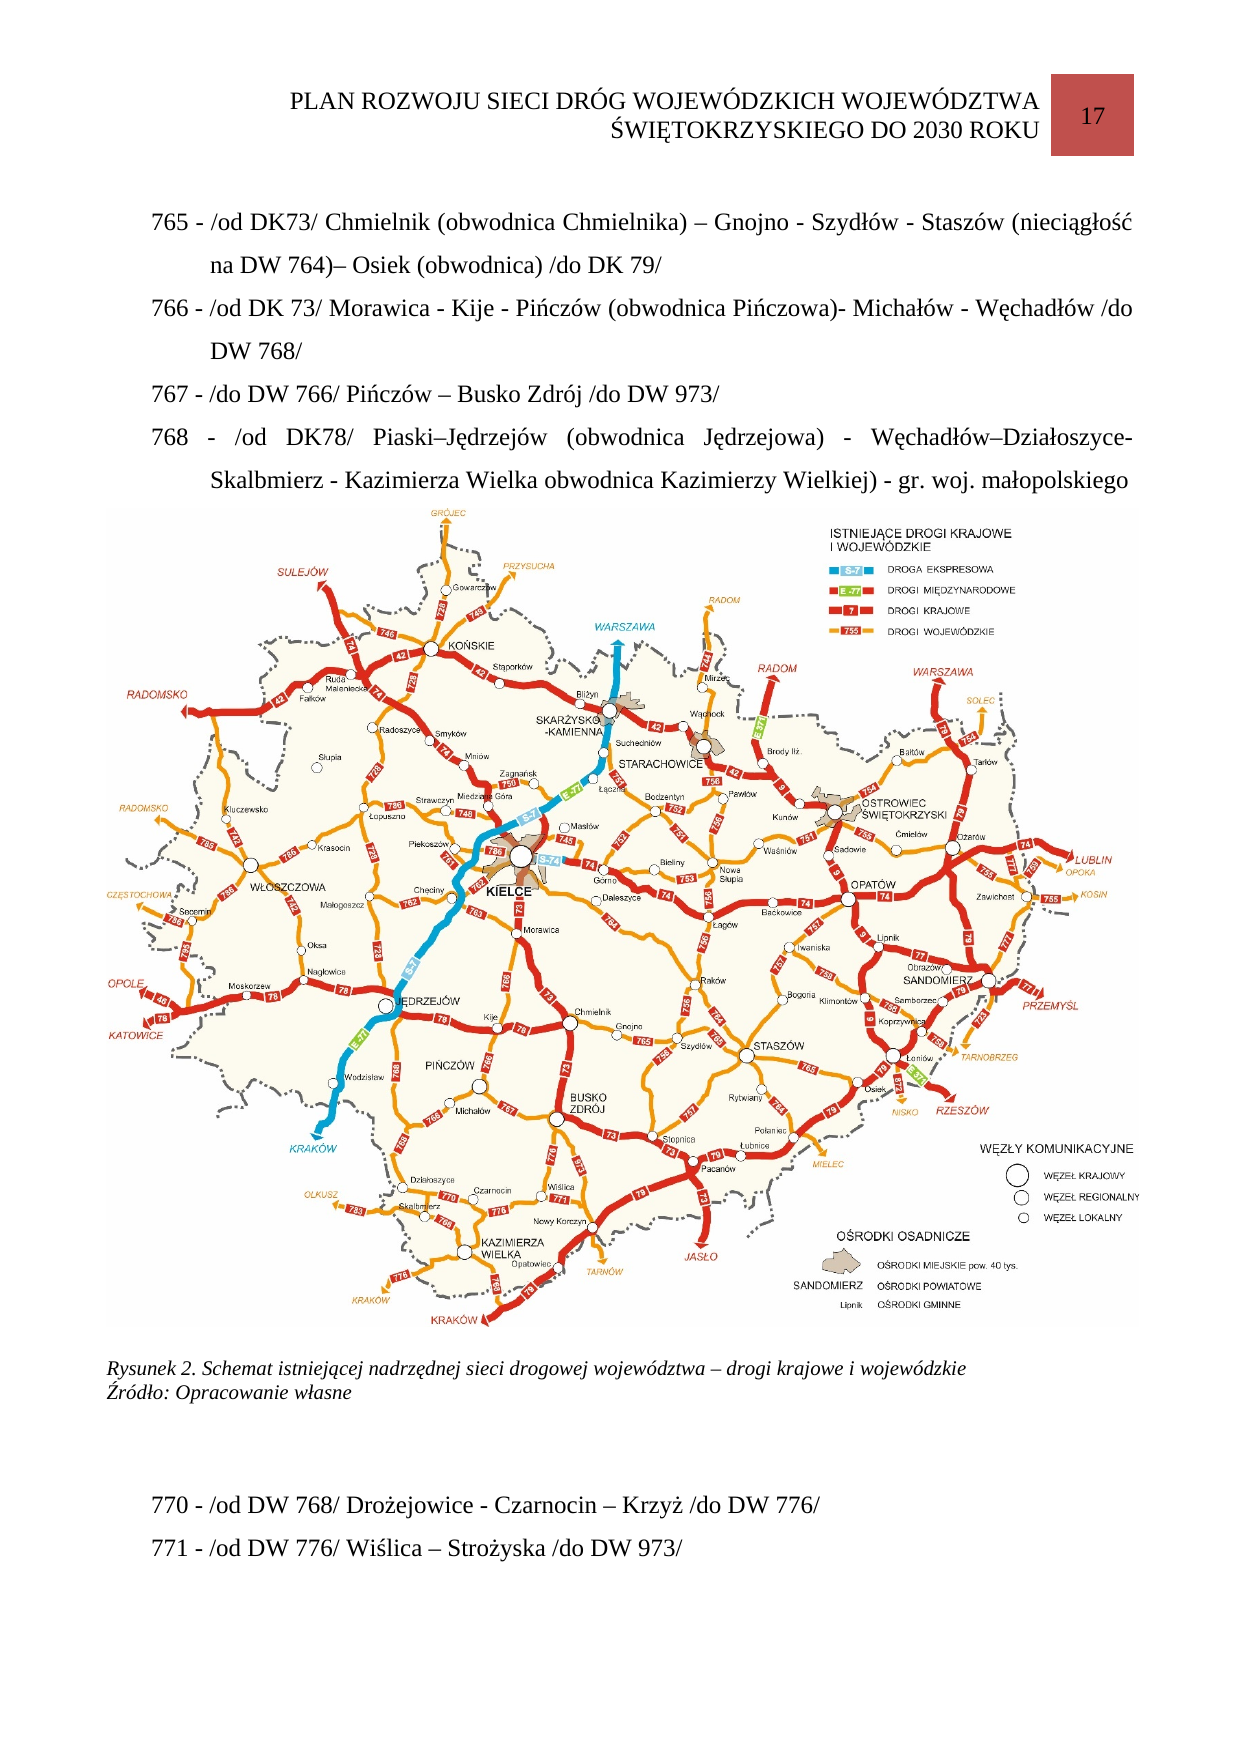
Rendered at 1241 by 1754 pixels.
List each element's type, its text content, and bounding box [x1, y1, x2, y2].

text 767 - /do DW 766/ Pińczów – Busko Zdrój /do DW 973/ [151, 379, 1134, 408]
text Rysunek 2. Schemat istniejącej nadrzędnej sieci drogowej województwa – drogi krajowe i wojewódzkie [106, 1356, 1134, 1380]
text 771 - /od DW 776/ Wiślica – Strożyska /do DW 973/ [151, 1533, 1134, 1562]
text 765 - /od DK73/ Chmielnik (obwodnica Chmielnika) – Gnojno - Szydłów - Staszów (nieciągłość na DW 764)– Osiek (obwodnica) /do DK 79/ [151, 207, 1134, 279]
text 766 - /od DK 73/ Morawica - Kije - Pińczów (obwodnica Pińczowa)- Michałów - Węchadłów /do DW 768/ [151, 293, 1134, 365]
text Źródło: Opracowanie własne [106, 1380, 1134, 1404]
picture [106, 508, 1140, 1327]
text 770 - /od DW 768/ Drożejowice - Czarnocin – Krzyż /do DW 776/ [151, 1490, 1134, 1519]
text 768 - /od DK78/ Piaski–Jędrzejów (obwodnica Jędrzejowa) - Węchadłów–Działoszyce-Skalbmierz - Kazimierza Wielka obwodnica Kazimierzy Wielkiej) - gr. woj. małopolskiego [151, 422, 1134, 494]
